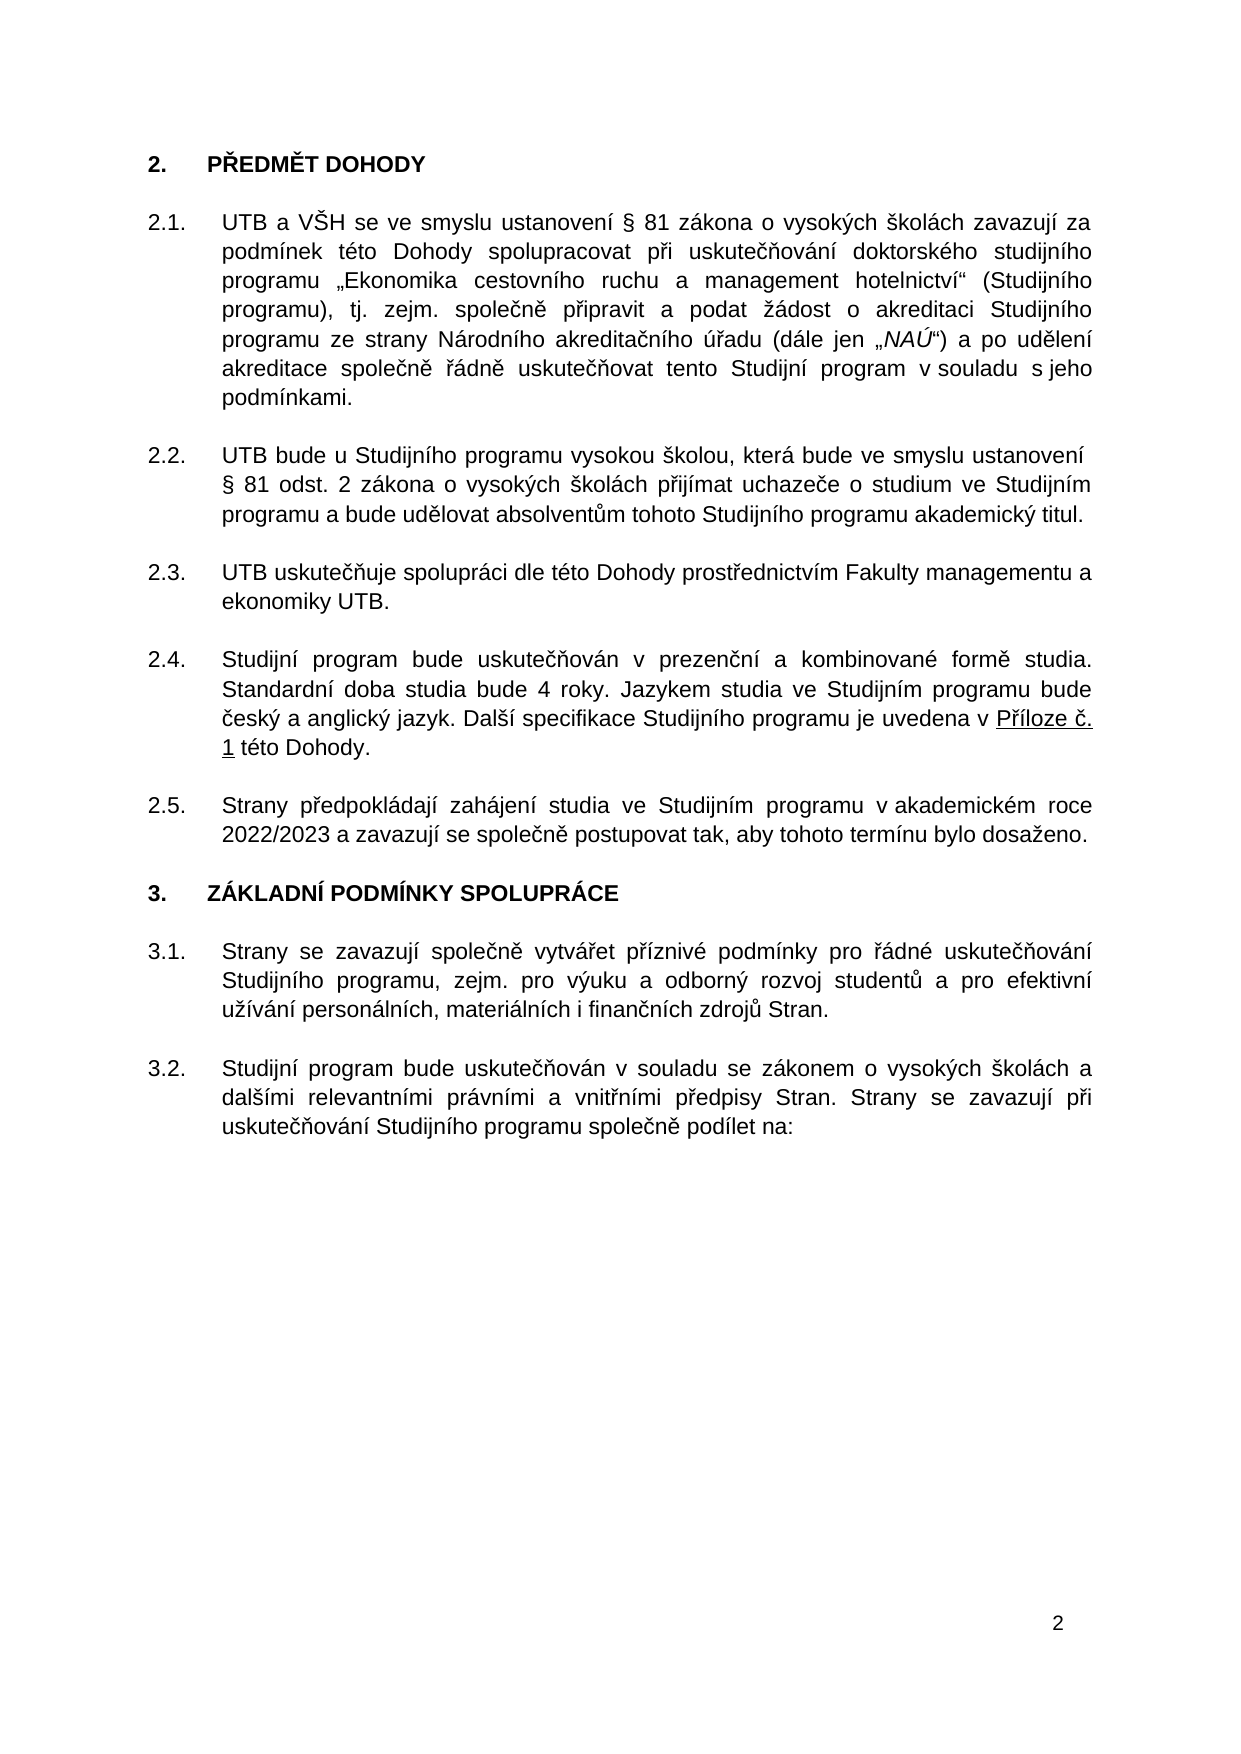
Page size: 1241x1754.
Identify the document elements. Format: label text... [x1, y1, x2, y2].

subtitle PŘEDMĚT DOHODY [148, 148, 1092, 177]
subtitle ZÁKLADNÍ PODMÍNKY SPOLUPRÁCE [148, 877, 1092, 906]
subtitle Studijní program bude uskutečňován v souladu se zákonem o vysokých školách a dalšími relevantními právními a vnitřními předpisy Stran. Strany se zavazují při uskutečňování Studijního programu společně podílet na: [148, 1052, 1092, 1139]
subtitle UTB a VŠH se ve smyslu ustanovení § 81 zákona o vysokých školách zavazují za podmínek této Dohody spolupracovat při uskutečňování doktorského studijního programu „Ekonomika cestovního ruchu a management hotelnictví“ (Studijního programu), tj. zejm. společně připravit a podat žádost o akreditaci Studijního programu ze strany Národního akreditačního úřadu (dále jen „NAÚ“) a po udělení akreditace společně řádně uskutečňovat tento Studijní program v souladu s jeho podmínkami. [148, 206, 1092, 410]
subtitle UTB bude u Studijního programu vysokou školou, která bude ve smyslu ustanovení § 81 odst. 2 zákona o vysokých školách přijímat uchazeče o studium ve Studijním programu a bude udělovat absolventům tohoto Studijního programu akademický titul. [148, 439, 1092, 527]
subtitle UTB uskutečňuje spolupráci dle této Dohody prostřednictvím Fakulty managementu a ekonomiky UTB. [148, 556, 1092, 614]
subtitle Studijní program bude uskutečňován v prezenční a kombinované formě studia. Standardní doba studia bude 4 roky. Jazykem studia ve Studijním programu bude český a anglický jazyk. Další specifikace Studijního programu je uvedena v Příloze č. 1 této Dohody. [148, 643, 1092, 760]
subtitle Strany se zavazují společně vytvářet příznivé podmínky pro řádné uskutečňování Studijního programu, zejm. pro výuku a odborný rozvoj studentů a pro efektivní užívání personálních, materiálních i finančních zdrojů Stran. [148, 935, 1092, 1023]
subtitle Strany předpokládají zahájení studia ve Studijním programu v akademickém roce 2022/2023 a zavazují se společně postupovat tak, aby tohoto termínu bylo dosaženo. [148, 789, 1092, 848]
